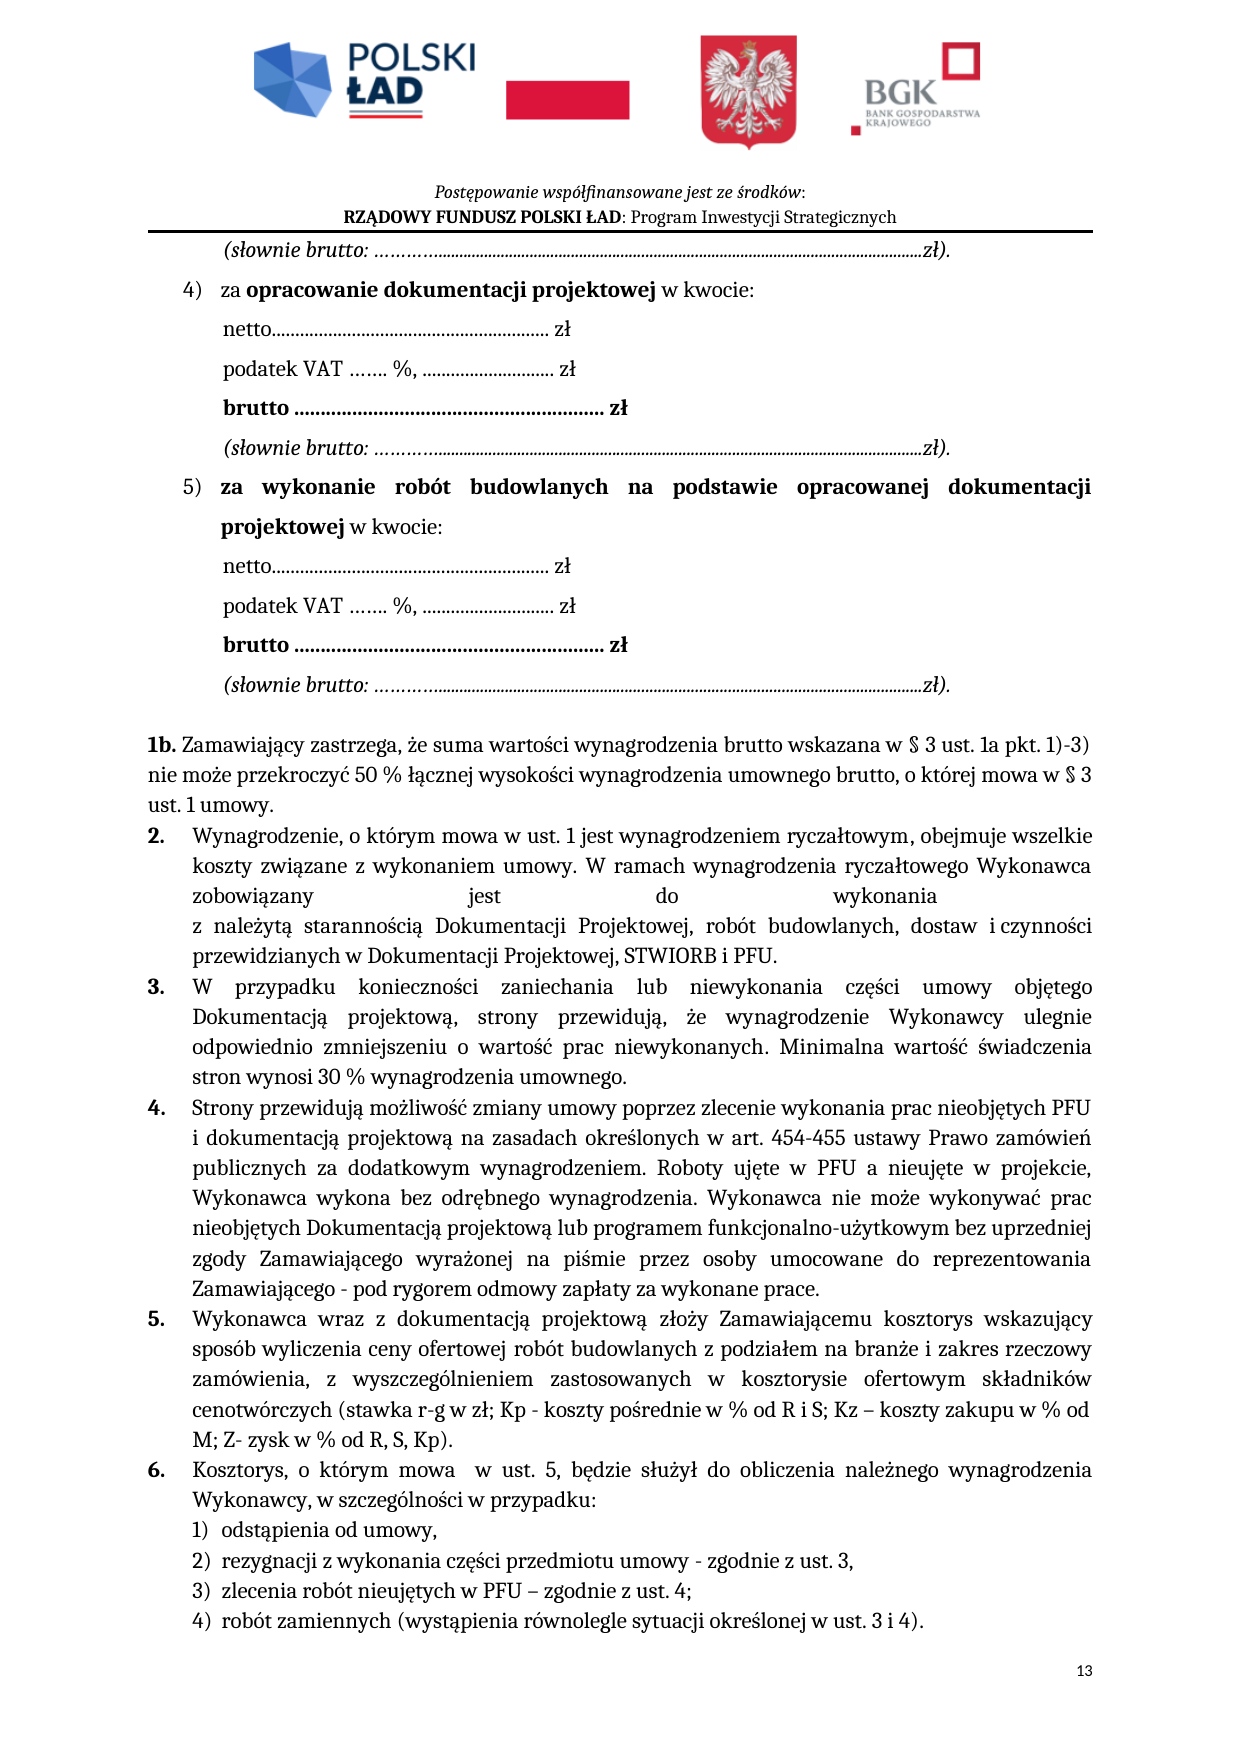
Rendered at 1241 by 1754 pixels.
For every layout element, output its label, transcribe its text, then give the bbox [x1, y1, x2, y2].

list W przypadku konieczności zaniechania lub niewykonania części umowy objętego Dokumentacją projektową, strony przewidują, że wynagrodzenie Wykonawcy ulegnie odpowiednio zmniejszeniu o wartość prac niewykonanych. Minimalna wartość świadczenia stron wynosi 30 % wynagrodzenia umownego. [148, 973, 1093, 1090]
list netto........................................................... zł [223, 316, 1093, 342]
list podatek VAT ……. %, ............................ zł [223, 356, 1093, 382]
list robót zamiennych (wystąpienia równolegle sytuacji określonej w ust. 3 i 4). [192, 1608, 1093, 1634]
list (słownie brutto: ………….....................................................................................................................zł). [223, 237, 1093, 263]
list podatek VAT ……. %, ............................ zł [223, 592, 1093, 619]
list brutto ........................................................... zł [223, 395, 1093, 421]
list brutto ........................................................... zł [223, 632, 1093, 658]
picture [236, 14, 1005, 157]
list za wykonanie robót budowlanych na podstawie opracowanej dokumentacji projektowej w kwocie: [183, 474, 1093, 540]
list Strony przewidują możliwość zmiany umowy poprzez zlecenie wykonania prac nieobjętych PFU i dokumentacją projektową na zasadach określonych w art. 454-455 ustawy Prawo zamówień publicznych za dodatkowym wynagrodzeniem. Roboty ujęte w PFU a nieujęte w projekcie, Wykonawca wykona bez odrębnego wynagrodzenia. Wykonawca nie może wykonywać prac nieobjętych Dokumentacją projektową lub programem funkcjonalno-użytkowym bez uprzedniej zgody Zamawiającego wyrażonej na piśmie przez osoby umocowane do reprezentowania Zamawiającego - pod rygorem odmowy zapłaty za wykonane prace. [148, 1094, 1093, 1302]
list za opracowanie dokumentacji projektowej w kwocie: [183, 277, 1093, 303]
list odstąpienia od umowy, [192, 1517, 1093, 1543]
list rezygnacji z wykonania części przedmiotu umowy - zgodnie z ust. 3, [192, 1547, 1093, 1574]
list Wynagrodzenie, o którym mowa w ust. 1 jest wynagrodzeniem ryczałtowym, obejmuje wszelkie koszty związane z wykonaniem umowy. W ramach wynagrodzenia ryczałtowego Wykonawca zobowiązany jest do wykonania z należytą starannością Dokumentacji Projektowej, robót budowlanych, dostaw i czynności przewidzianych w Dokumentacji Projektowej, STWIORB i PFU. [148, 822, 1093, 969]
list 1b. Zamawiający zastrzega, że suma wartości wynagrodzenia brutto wskazana w § 3 ust. 1a pkt. 1)-3) nie może przekroczyć 50 % łącznej wysokości wynagrodzenia umownego brutto, o której mowa w § 3 ust. 1 umowy. [148, 732, 1093, 818]
list (słownie brutto: ………….....................................................................................................................zł). [223, 671, 1093, 698]
list zlecenia robót nieujętych w PFU – zgodnie z ust. 4; [192, 1578, 1093, 1604]
list netto........................................................... zł [223, 553, 1093, 579]
list Wykonawca wraz z dokumentacją projektową złoży Zamawiającemu kosztorys wskazujący sposób wyliczenia ceny ofertowej robót budowlanych z podziałem na branże i zakres rzeczowy zamówienia, z wyszczególnieniem zastosowanych w kosztorysie ofertowym składników cenotwórczych (stawka r-g w zł; Kp - koszty pośrednie w % od R i S; Kz – koszty zakupu w % od M; Z- zysk w % od R, S, Kp). [148, 1306, 1093, 1453]
list Kosztorys, o którym mowa w ust. 5, będzie służył do obliczenia należnego wynagrodzenia Wykonawcy, w szczególności w przypadku: [148, 1457, 1093, 1513]
list (słownie brutto: ………….....................................................................................................................zł). [223, 434, 1093, 461]
